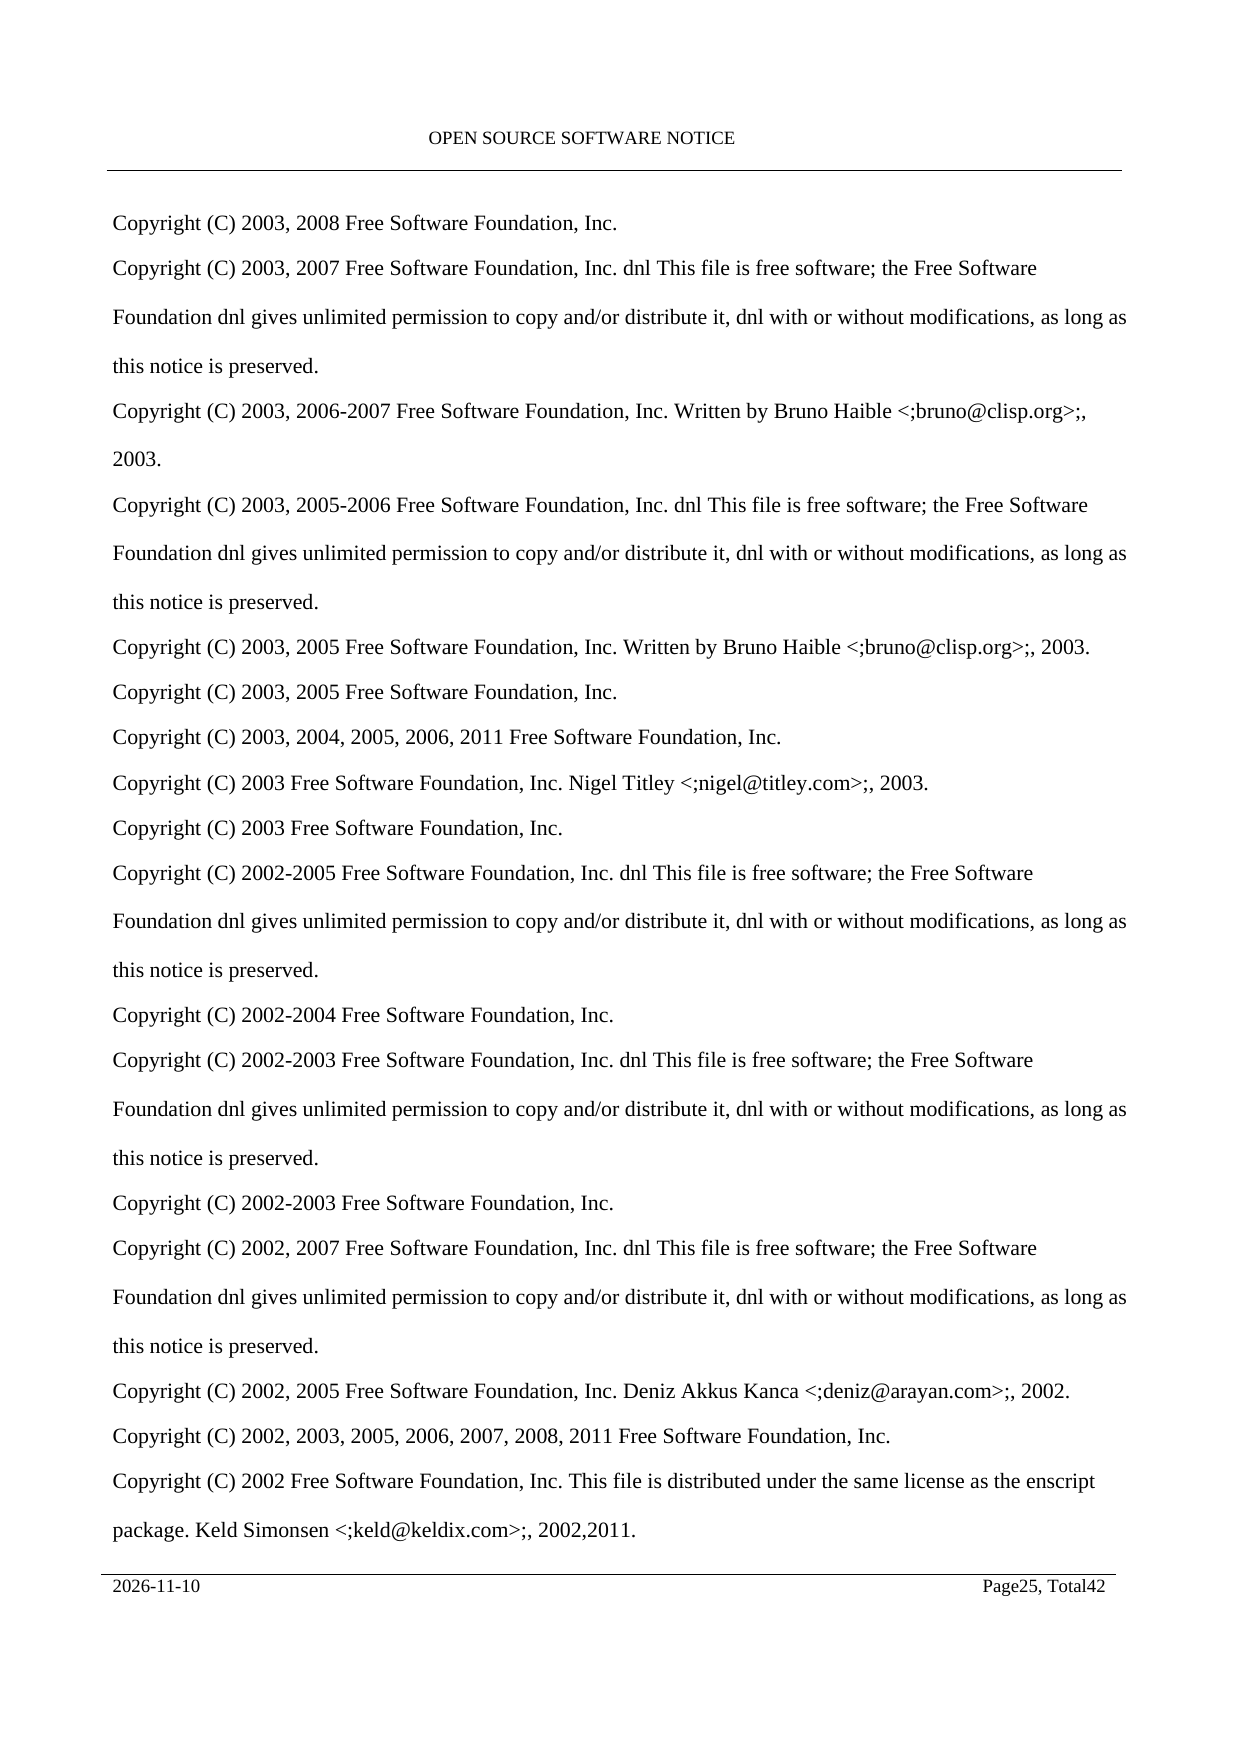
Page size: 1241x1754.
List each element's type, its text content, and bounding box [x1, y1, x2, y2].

text Copyright (C) 2002, 2003, 2005, 2006, 2007, 2008, 2011 Free Software Foundation, Inc. [112, 1419, 1128, 1452]
text Copyright (C) 2003 Free Software Foundation, Inc. Nigel Titley <;nigel@titley.com>;, 2003. [112, 766, 1128, 798]
text Copyright (C) 2002-2003 Free Software Foundation, Inc. [112, 1186, 1128, 1219]
text Copyright (C) 2002-2004 Free Software Foundation, Inc. [112, 999, 1128, 1031]
text Copyright (C) 2002-2003 Free Software Foundation, Inc. dnl This file is free software; the Free Software Foundation dnl gives unlimited permission to copy and/or distribute it, dnl with or without modifications, as long as this notice is preserved. [112, 1044, 1128, 1174]
text Copyright (C) 2003, 2005 Free Software Foundation, Inc. Written by Bruno Haible <;bruno@clisp.org>;, 2003. [112, 631, 1128, 663]
text Copyright (C) 2003, 2005-2006 Free Software Foundation, Inc. dnl This file is free software; the Free Software Foundation dnl gives unlimited permission to copy and/or distribute it, dnl with or without modifications, as long as this notice is preserved. [112, 488, 1128, 618]
text Copyright (C) 2003, 2005 Free Software Foundation, Inc. [112, 676, 1128, 708]
text Copyright (C) 2002, 2005 Free Software Foundation, Inc. Deniz Akkus Kanca <;deniz@arayan.com>;, 2002. [112, 1374, 1128, 1407]
text Copyright (C) 2002, 2007 Free Software Foundation, Inc. dnl This file is free software; the Free Software Foundation dnl gives unlimited permission to copy and/or distribute it, dnl with or without modifications, as long as this notice is preserved. [112, 1231, 1128, 1361]
text Copyright (C) 2002-2005 Free Software Foundation, Inc. dnl This file is free software; the Free Software Foundation dnl gives unlimited permission to copy and/or distribute it, dnl with or without modifications, as long as this notice is preserved. [112, 856, 1128, 986]
text Copyright (C) 2002 Free Software Foundation, Inc. This file is distributed under the same license as the enscript package. Keld Simonsen <;keld@keldix.com>;, 2002,2011. [112, 1464, 1128, 1546]
text Copyright (C) 2003, 2007 Free Software Foundation, Inc. dnl This file is free software; the Free Software Foundation dnl gives unlimited permission to copy and/or distribute it, dnl with or without modifications, as long as this notice is preserved. [112, 251, 1128, 381]
text Copyright (C) 2003 Free Software Foundation, Inc. [112, 811, 1128, 843]
text Copyright (C) 2003, 2006-2007 Free Software Foundation, Inc. Written by Bruno Haible <;bruno@clisp.org>;, 2003. [112, 394, 1128, 475]
text Copyright (C) 2003, 2004, 2005, 2006, 2011 Free Software Foundation, Inc. [112, 721, 1128, 753]
text Copyright (C) 2003, 2008 Free Software Foundation, Inc. [112, 206, 1128, 239]
